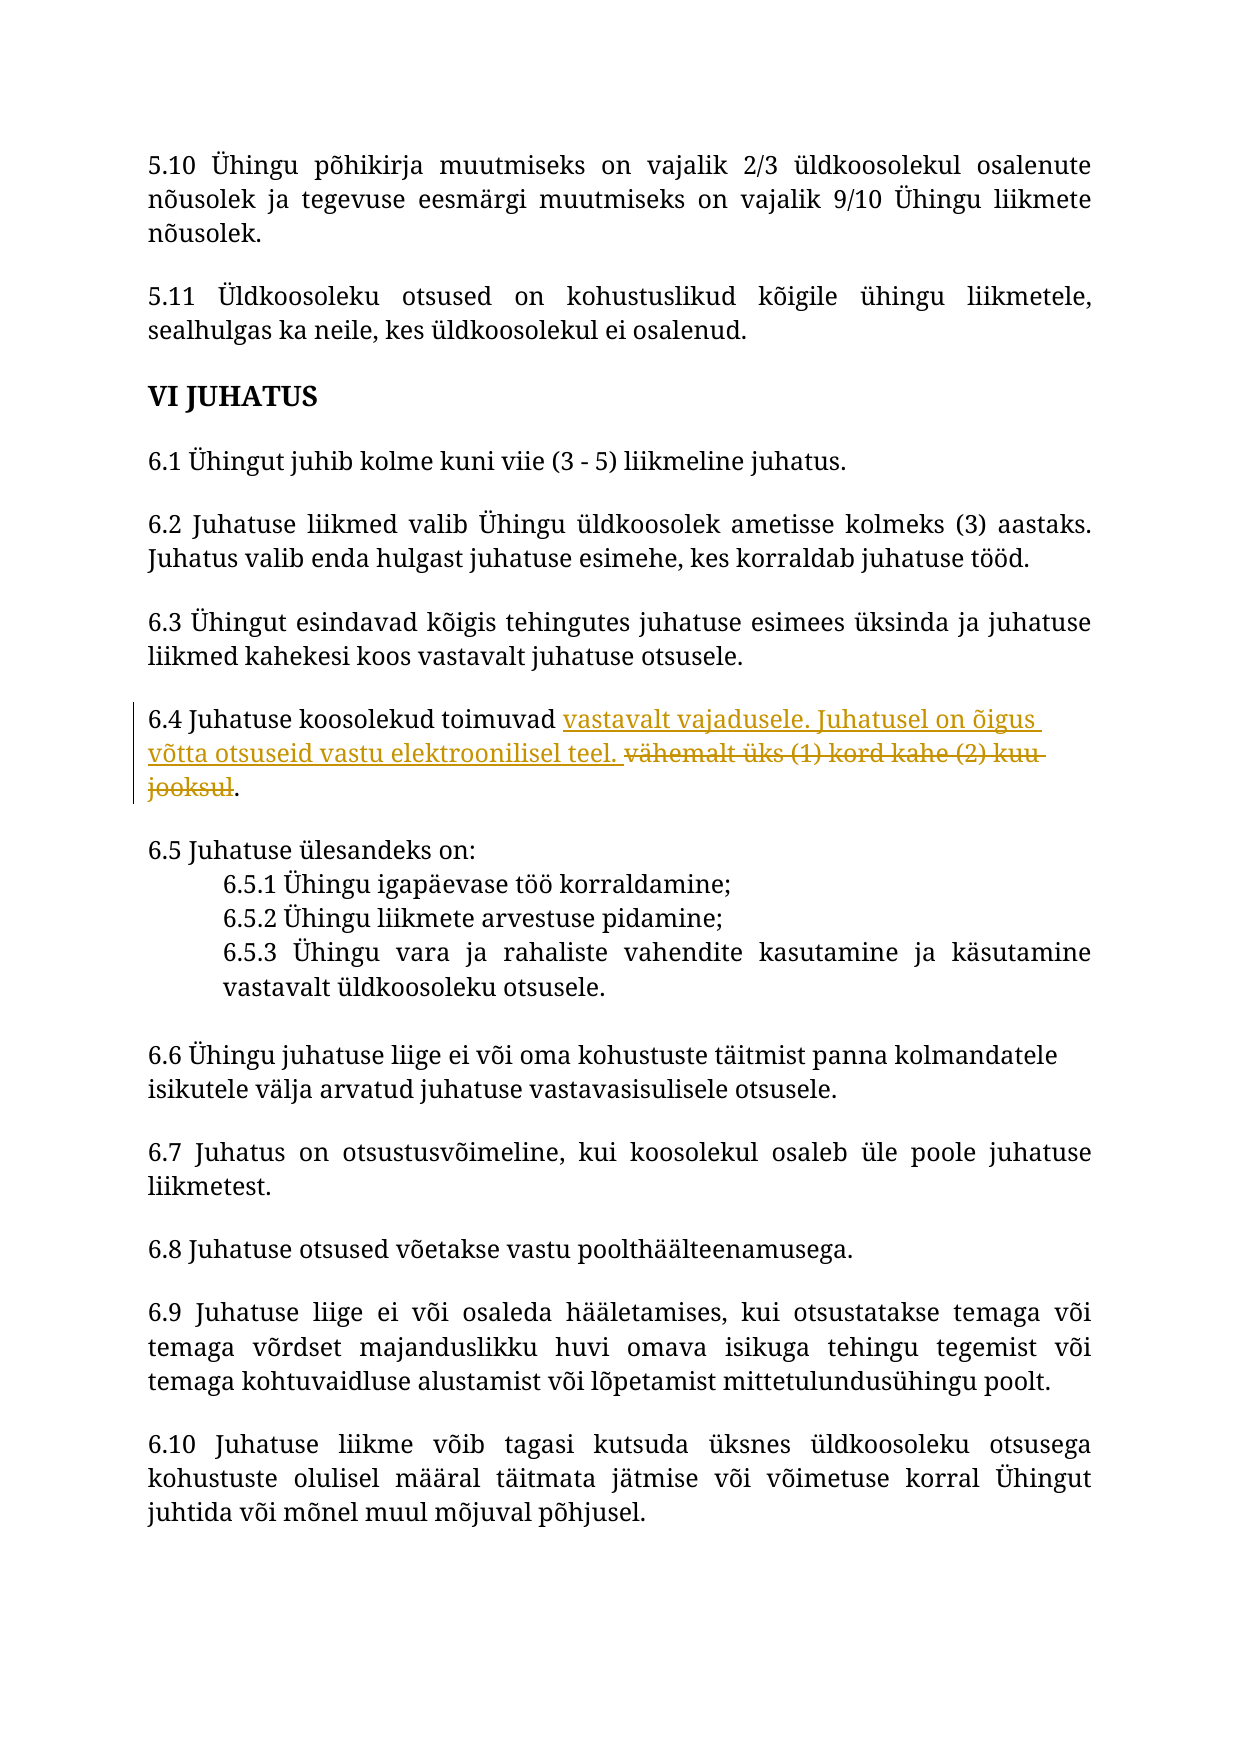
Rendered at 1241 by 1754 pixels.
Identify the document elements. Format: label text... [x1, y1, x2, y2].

text 6.6 Ühingu juhatuse liige ei või oma kohustuste täitmist panna kolmandatele isikutele välja arvatud juhatuse vastavasisulisele otsusele. [838, 1037, 1093, 1105]
text 6.2 Juhatuse liikmed valib Ühingu üldkoosolek ametisse kolmeks (3) aastaks. Juhatus valib enda hulgast juhatuse esimehe, kes korraldab juhatuse tööd. [148, 507, 1093, 575]
text 5.11 Üldkoosoleku otsused on kohustuslikud kõigile ühingu liikmetele, sealhulgas ka neile, kes üldkoosolekul ei osalenud. [148, 279, 1093, 347]
text 6.5 Juhatuse ülesandeks on: [148, 833, 1093, 867]
text 6.5.1 Ühingu igapäevase töö korraldamine; [223, 867, 1093, 901]
text 6.5.2 Ühingu liikmete arvestuse pidamine; [223, 901, 1093, 935]
text 6.1 Ühingut juhib kolme kuni viie (3 - 5) liikmeline juhatus. [148, 444, 1093, 478]
text 6.8 Juhatuse otsused võetakse vastu poolthäälteenamusega. [148, 1232, 1093, 1266]
text VI JUHATUS [148, 376, 1093, 414]
text 6.4 Juhatuse koosolekud toimuvad . [148, 702, 1093, 804]
text 5.10 Ühingu põhikirja muutmiseks on vajalik 2/3 üldkoosolekul osalenute nõusolek ja tegevuse eesmärgi muutmiseks on vajalik 9/10 Ühingu liikmete nõusolek. [148, 148, 1093, 250]
text 6.10 Juhatuse liikme võib tagasi kutsuda üksnes üldkoosoleku otsusega kohustuste olulisel määral täitmata jätmise või võimetuse korral Ühingut juhtida või mõnel muul mõjuval põhjusel. [148, 1426, 1093, 1529]
text 6.9 Juhatuse liige ei või osaleda hääletamises, kui otsustatakse temaga või temaga võrdset majanduslikku huvi omava isikuga tehingu tegemist või temaga kohtuvaidluse alustamist või lõpetamist mittetulundusühingu poolt. [148, 1295, 1093, 1397]
text 6.5.3 Ühingu vara ja rahaliste vahendite kasutamine ja käsutamine vastavalt üldkoosoleku otsusele. [223, 935, 1093, 1003]
text 6.3 Ühingut esindavad kõigis tehingutes juhatuse esimees üksinda ja juhatuse liikmed kahekesi koos vastavalt juhatuse otsusele. [148, 604, 1093, 672]
text 6.7 Juhatus on otsustusvõimeline, kui koosolekul osaleb üle poole juhatuse liikmetest. [148, 1134, 1093, 1203]
